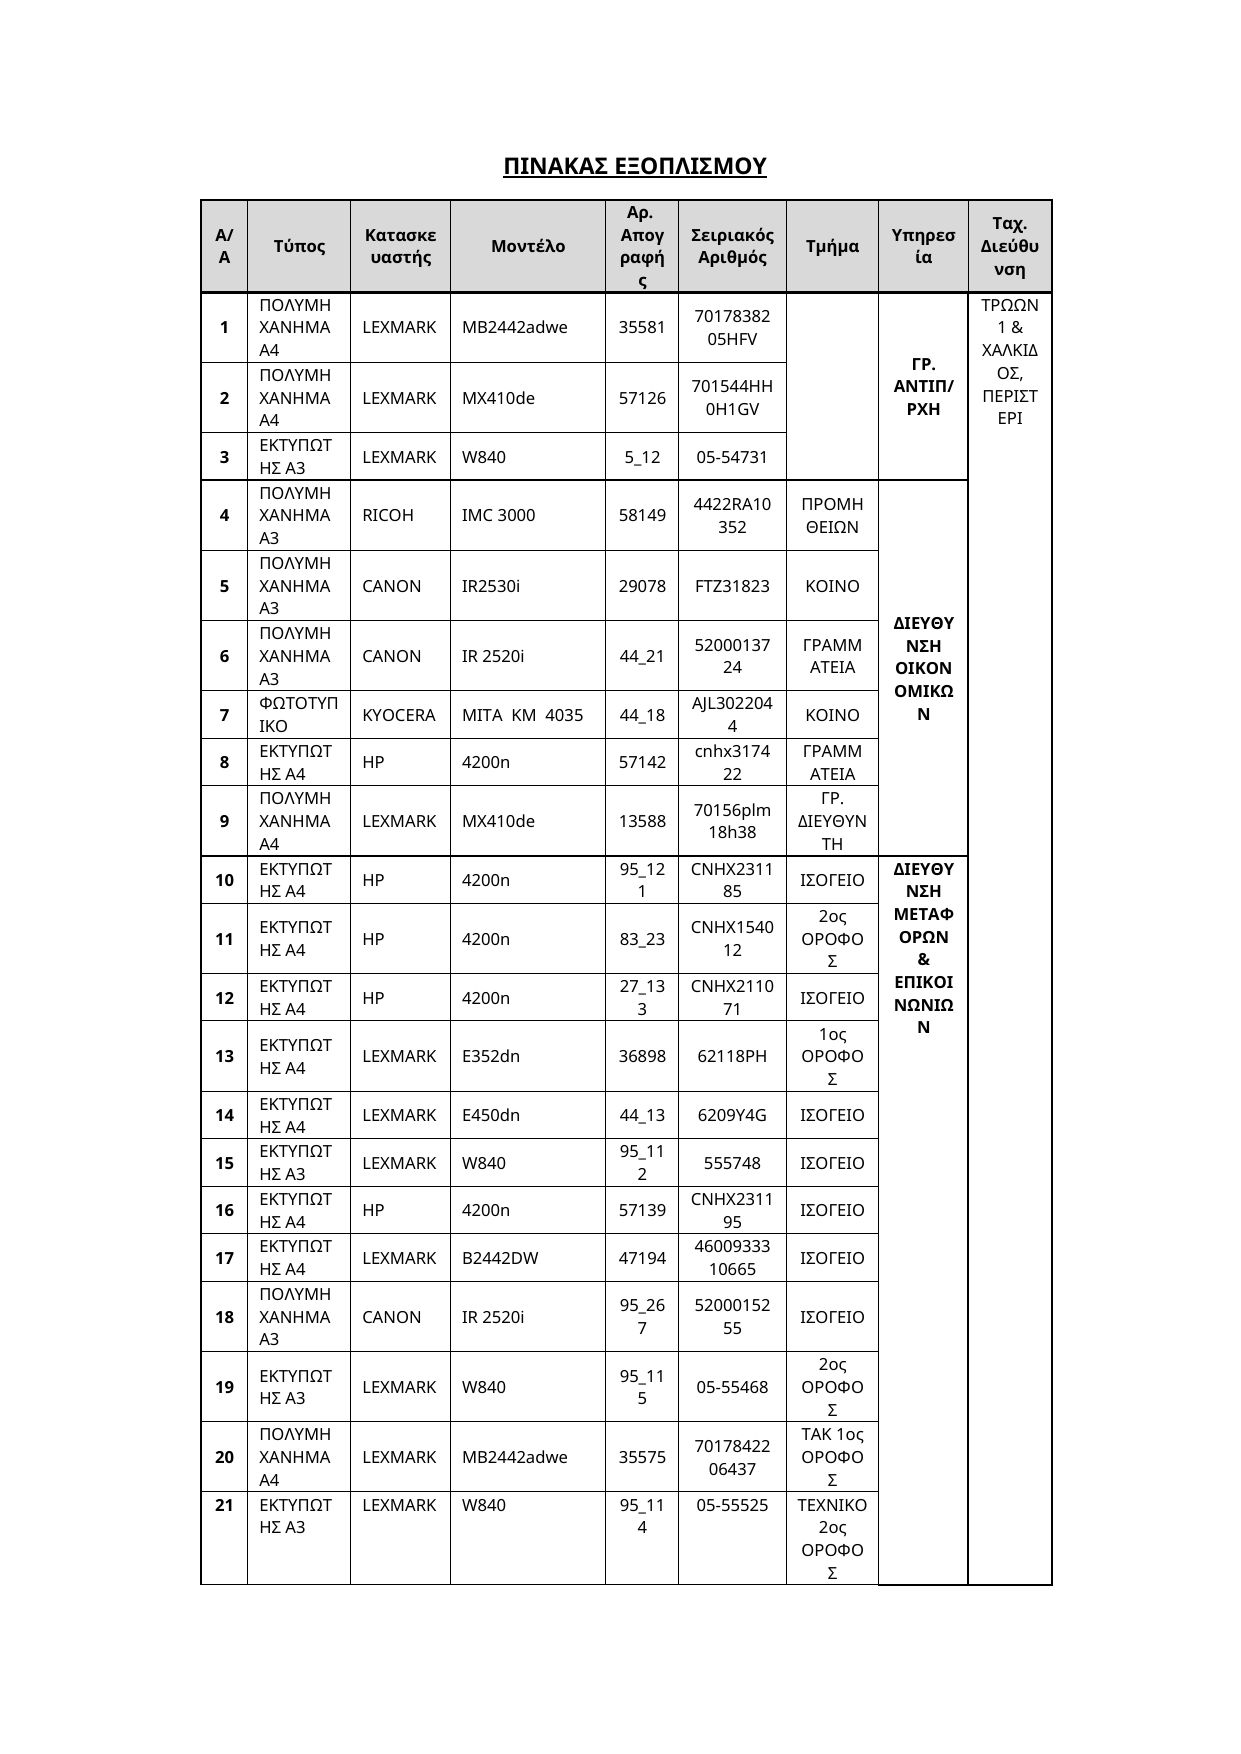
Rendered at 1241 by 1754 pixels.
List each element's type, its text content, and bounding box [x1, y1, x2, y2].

table_cell 62118PH [679, 1021, 786, 1091]
table_cell 7017838205HFV [679, 294, 786, 362]
table_cell AJL3022044 [679, 691, 786, 737]
table_cell 4200n [451, 904, 605, 973]
table_cell 16 [202, 1187, 247, 1233]
table_cell 19 [202, 1352, 247, 1421]
table_cell 83_23 [606, 904, 678, 973]
table_cell ΚΟΙΝΟ [787, 691, 878, 737]
table_cell 95_267 [606, 1282, 678, 1351]
table_header Σειριακός Αριθμός [679, 201, 786, 291]
table_cell 05-55468 [679, 1352, 786, 1421]
table_cell 1 [202, 294, 247, 362]
table_cell CNHX231195 [679, 1187, 786, 1233]
table_cell ΠΡΟΜΗΘΕΙΩΝ [787, 481, 878, 549]
table_cell ΙΣΟΓΕΙΟ [787, 857, 878, 903]
table_cell 4200n [451, 1187, 605, 1233]
table_cell 15 [202, 1139, 247, 1186]
table_cell ΙΣΟΓΕΙΟ [787, 1234, 878, 1281]
table_cell 12 [202, 974, 247, 1020]
table_cell 2 [202, 363, 247, 432]
table_cell 57142 [606, 739, 678, 785]
table_cell 21 [202, 1492, 247, 1584]
table_cell KYOCERA [351, 691, 450, 737]
table_cell ΕΚΤΥΠΩΤΗΣ A4 [248, 1021, 350, 1091]
table_header Κατασκευαστής [351, 201, 450, 291]
table_cell ΠΟΛΥΜΗΧΑΝΗΜΑ Α3 [248, 551, 350, 620]
table_cell LEXMARK [351, 1492, 450, 1584]
table_cell ΕΚΤΥΠΩΤΗΣ A4 [248, 1092, 350, 1138]
table_header Α/Α [202, 201, 247, 291]
table_cell HP [351, 739, 450, 785]
table_cell IR 2520i [451, 621, 605, 690]
table_cell 8 [202, 739, 247, 785]
table_cell MB2442adwe [451, 294, 605, 362]
table_cell [787, 294, 878, 479]
table_cell 9 [202, 786, 247, 855]
table_cell 05-54731 [679, 433, 786, 479]
table_cell RICOH [351, 481, 450, 549]
table_cell ΠΟΛΥΜΗΧΑΝΗΜΑ Α4 [248, 363, 350, 432]
table_cell LEXMARK [351, 1021, 450, 1091]
table_cell ΙΣΟΓΕΙΟ [787, 1139, 878, 1186]
table_cell ΕΚΤΥΠΩΤΗΣ A4 [248, 1187, 350, 1233]
table_cell ΠΟΛΥΜΗΧΑΝΗΜΑ Α3 [248, 481, 350, 549]
table_cell 11 [202, 904, 247, 973]
table_cell HP [351, 857, 450, 903]
table_cell 57126 [606, 363, 678, 432]
table_cell LEXMARK [351, 1092, 450, 1138]
table_cell 1ος ΟΡΟΦΟΣ [787, 1021, 878, 1091]
table_cell ΕΚΤΥΠΩΤΗΣ A4 [248, 974, 350, 1020]
table_header Αρ. Απογραφής [606, 201, 678, 291]
table_cell 47194 [606, 1234, 678, 1281]
table_cell 4422RA10352 [679, 481, 786, 549]
table_cell E450dn [451, 1092, 605, 1138]
table_cell ΕΚΤΥΠΩΤΗΣ A4 [248, 857, 350, 903]
table_cell 3 [202, 433, 247, 479]
table_cell ΓΡ. ΔΙΕΥΘΥΝΤΗ [787, 786, 878, 855]
table_header Τμήμα [787, 201, 878, 291]
table_cell 44_21 [606, 621, 678, 690]
table_cell 27_133 [606, 974, 678, 1020]
table_cell LEXMARK [351, 294, 450, 362]
table_cell ΤΑΚ 1ος ΟΡΟΦΟΣ [787, 1422, 878, 1491]
text ΠΙΝΑΚΑΣ ΕΞΟΠΛΙΣΜΟΥ [187, 150, 1053, 181]
table_cell MX410de [451, 786, 605, 855]
table_cell ΔΙΕΥΘΥΝΣΗ ΜΕΤΑΦΟΡΩΝ & ΕΠΙΚΟΙΝΩΝΙΩΝ [879, 857, 967, 1584]
table_cell 4200n [451, 857, 605, 903]
table_cell ΦΩΤΟΤΥΠΙΚΟ [248, 691, 350, 737]
table_cell ΓΡΑΜΜΑΤΕΙΑ [787, 739, 878, 785]
table_cell ΙΣΟΓΕΙΟ [787, 974, 878, 1020]
table_cell 14 [202, 1092, 247, 1138]
table_cell W840 [451, 1352, 605, 1421]
table_cell 6 [202, 621, 247, 690]
table_cell CANON [351, 1282, 450, 1351]
table_cell IMC 3000 [451, 481, 605, 549]
table_cell 555748 [679, 1139, 786, 1186]
table_cell ΚΟΙΝΟ [787, 551, 878, 620]
table_cell CNHX231185 [679, 857, 786, 903]
table_cell 13 [202, 1021, 247, 1091]
table_cell ΠΟΛΥΜΗΧΑΝΗΜΑ Α4 [248, 294, 350, 362]
table_header Τύπος [248, 201, 350, 291]
table_cell ΕΚΤΥΠΩΤΗΣ A4 [248, 739, 350, 785]
table_cell 29078 [606, 551, 678, 620]
table_cell 17 [202, 1234, 247, 1281]
table_cell 6209Y4G [679, 1092, 786, 1138]
table_cell 36898 [606, 1021, 678, 1091]
table_cell ΤΕΧΝΙΚΟ 2ος ΟΡΟΦΟΣ [787, 1492, 878, 1584]
table_cell W840 [451, 1492, 605, 1584]
table_cell 701544HH0H1GV [679, 363, 786, 432]
table_cell LEXMARK [351, 363, 450, 432]
table_cell 2ος ΟΡΟΦΟΣ [787, 1352, 878, 1421]
table_cell ΠΟΛΥΜΗΧΑΝΗΜΑ Α3 [248, 1282, 350, 1351]
table_cell HP [351, 1187, 450, 1233]
table_cell HP [351, 974, 450, 1020]
table_cell 4 [202, 481, 247, 549]
table_cell 7017842206437 [679, 1422, 786, 1491]
table_cell 95_114 [606, 1492, 678, 1584]
table_cell 44_18 [606, 691, 678, 737]
table_cell ΠΟΛΥΜΗΧΑΝΗΜΑ Α4 [248, 786, 350, 855]
table_cell 70156plm18h38 [679, 786, 786, 855]
table_cell MX410de [451, 363, 605, 432]
table_cell 4600933310665 [679, 1234, 786, 1281]
table_cell E352dn [451, 1021, 605, 1091]
table_cell ΕΚΤΥΠΩΤΗΣ Α3 [248, 1492, 350, 1584]
table_cell W840 [451, 1139, 605, 1186]
table_cell 20 [202, 1422, 247, 1491]
table_cell 7 [202, 691, 247, 737]
table_cell 4200n [451, 739, 605, 785]
table_cell 5_12 [606, 433, 678, 479]
table_cell 5 [202, 551, 247, 620]
table_cell CANON [351, 621, 450, 690]
table_cell LEXMARK [351, 1234, 450, 1281]
table_cell 35581 [606, 294, 678, 362]
table_cell ΕΚΤΥΠΩΤΗΣ Α3 [248, 1139, 350, 1186]
table_cell 05-55525 [679, 1492, 786, 1584]
table_cell 95_121 [606, 857, 678, 903]
table_cell LEXMARK [351, 433, 450, 479]
table_cell FTZ31823 [679, 551, 786, 620]
table_cell IR 2520i [451, 1282, 605, 1351]
table_cell LEXMARK [351, 1352, 450, 1421]
table_cell CANON [351, 551, 450, 620]
table_cell ΙΣΟΓΕΙΟ [787, 1282, 878, 1351]
table_cell MB2442adwe [451, 1422, 605, 1491]
table_cell ΠΟΛΥΜΗΧΑΝΗΜΑ Α3 [248, 621, 350, 690]
table_cell ΙΣΟΓΕΙΟ [787, 1092, 878, 1138]
table_cell ΠΟΛΥΜΗΧΑΝΗΜΑ Α4 [248, 1422, 350, 1491]
table_cell B2442DW [451, 1234, 605, 1281]
table_cell 5200015255 [679, 1282, 786, 1351]
table_cell 57139 [606, 1187, 678, 1233]
table_cell 95_112 [606, 1139, 678, 1186]
table_cell 44_13 [606, 1092, 678, 1138]
table_cell MITA KM 4035 [451, 691, 605, 737]
table_cell 2ος ΟΡΟΦΟΣ [787, 904, 878, 973]
table_cell ΓΡΑΜΜΑΤΕΙΑ [787, 621, 878, 690]
table_cell W840 [451, 433, 605, 479]
table_cell LEXMARK [351, 786, 450, 855]
table_cell CNHX211071 [679, 974, 786, 1020]
table_cell ΔΙΕΥΘΥΝΣΗ ΟΙΚΟΝΟΜΙΚΩΝ [879, 481, 967, 855]
table_cell CNHX154012 [679, 904, 786, 973]
table_cell LEXMARK [351, 1139, 450, 1186]
table_cell 4200n [451, 974, 605, 1020]
table_cell ΕΚΤΥΠΩΤΗΣ A4 [248, 904, 350, 973]
table_cell 10 [202, 857, 247, 903]
table_cell 95_115 [606, 1352, 678, 1421]
table_cell ΕΚΤΥΠΩΤΗΣ Α3 [248, 1352, 350, 1421]
table_cell ΙΣΟΓΕΙΟ [787, 1187, 878, 1233]
table_header Υπηρεσία [879, 201, 968, 291]
table_cell HP [351, 904, 450, 973]
table_cell 5200013724 [679, 621, 786, 690]
table_header Μοντέλο [451, 201, 605, 291]
table_cell IR2530i [451, 551, 605, 620]
table_cell ΕΚΤΥΠΩΤΗΣ A4 [248, 1234, 350, 1281]
table_cell cnhx317422 [679, 739, 786, 785]
table_cell ΓΡ. ΑΝΤΙΠ/ΡΧΗ [879, 294, 967, 479]
table_cell ΕΚΤΥΠΩΤΗΣ Α3 [248, 433, 350, 479]
table_header Ταχ. Διεύθυνση [969, 201, 1051, 291]
table_cell 35575 [606, 1422, 678, 1491]
table_cell ΤΡΩΩΝ 1 & ΧΑΛΚΙΔΟΣ, ΠΕΡΙΣΤΕΡΙ [969, 294, 1051, 1584]
table_cell LEXMARK [351, 1422, 450, 1491]
table_cell 18 [202, 1282, 247, 1351]
table_cell 13588 [606, 786, 678, 855]
table_cell 58149 [606, 481, 678, 549]
